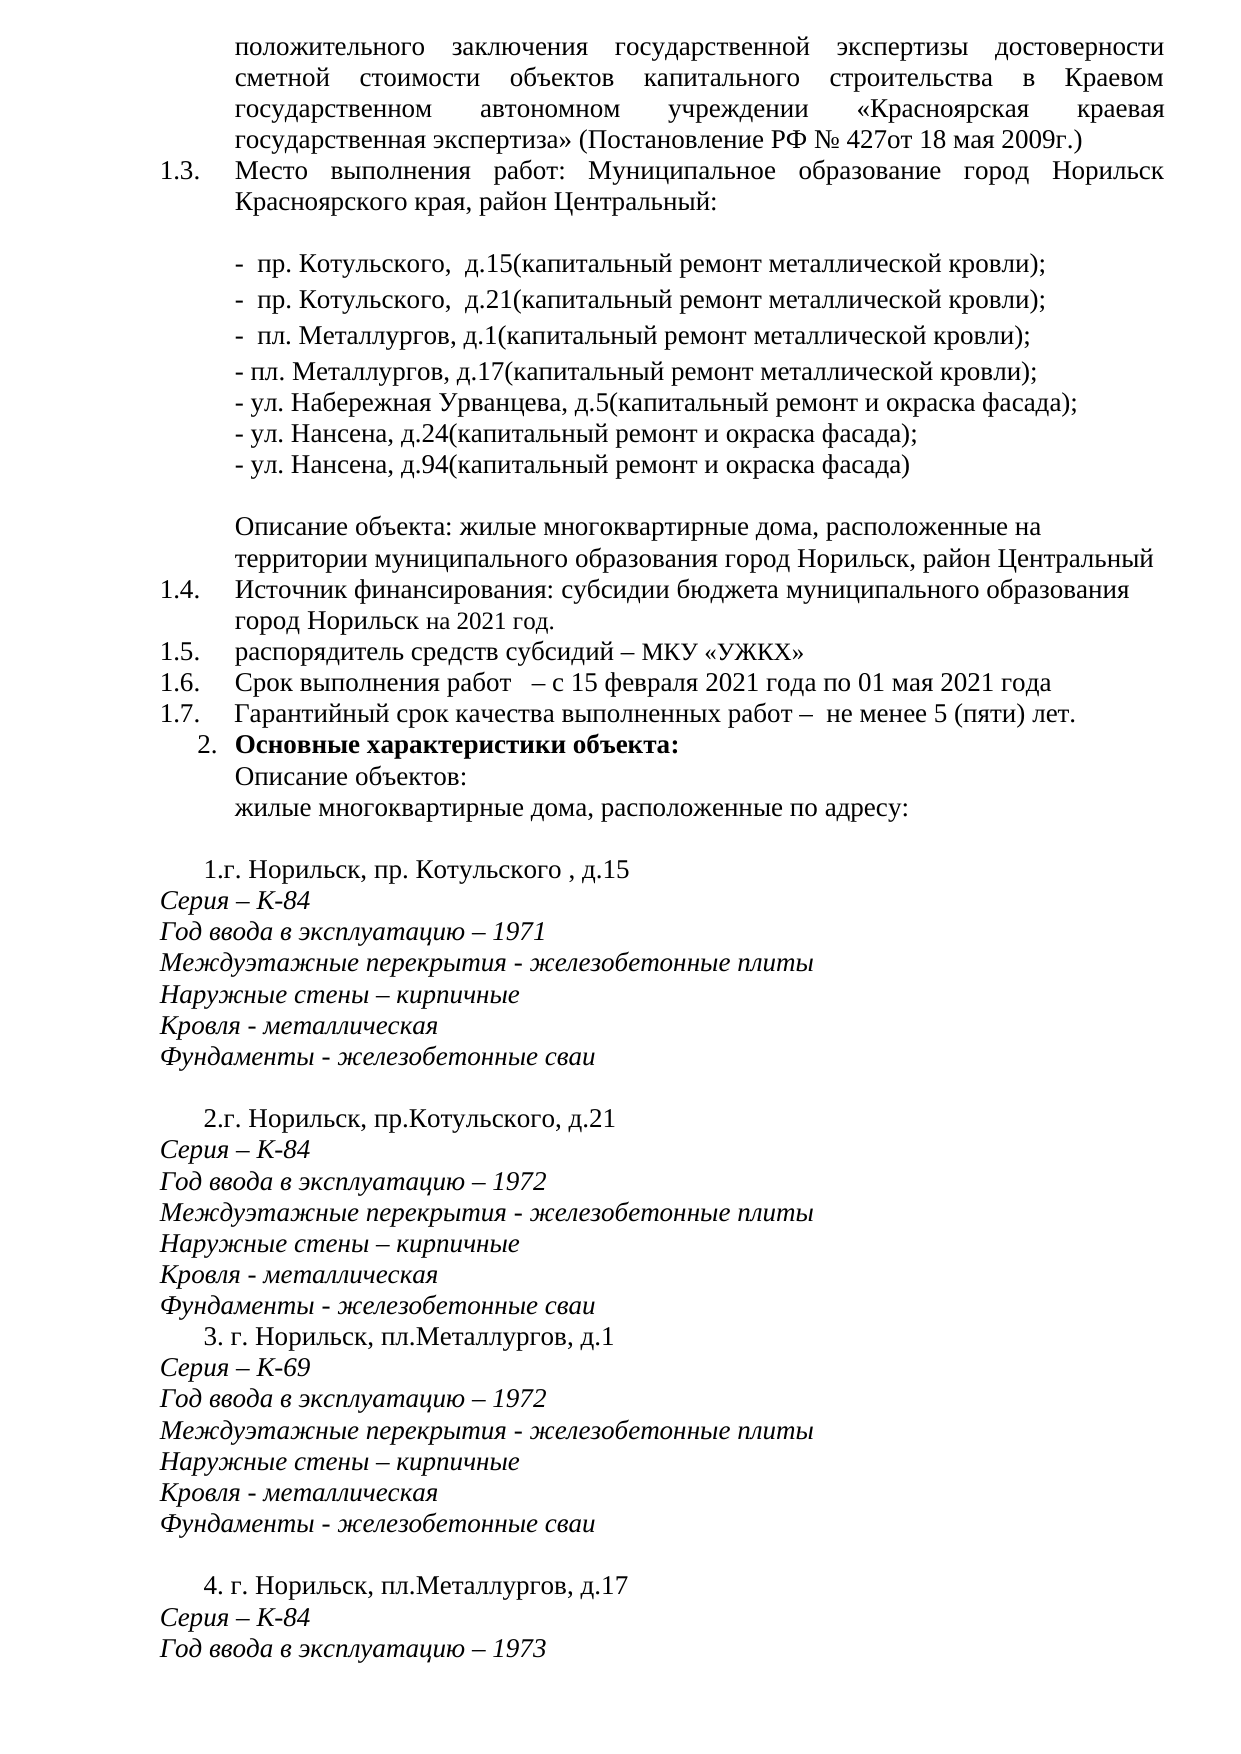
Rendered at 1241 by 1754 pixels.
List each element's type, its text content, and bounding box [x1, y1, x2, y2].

list Срок выполнения работ – с 15 февраля 2021 года по 01 мая 2021 года [159, 666, 1165, 697]
text Год ввода в эксплуатацию – 1972 [159, 1164, 1165, 1196]
list - ул. Нансена, д.24(капитальный ремонт и окраска фасада); [234, 417, 1165, 448]
text Год ввода в эксплуатацию – 1973 [159, 1632, 1165, 1663]
text Фундаменты - железобетонные сваи [159, 1289, 1165, 1320]
text Наружные стены – кирпичные [159, 978, 1165, 1009]
text Междуэтажные перекрытия - железобетонные плиты [159, 947, 1165, 978]
list распорядитель средств субсидий – МКУ «УЖКХ» [159, 635, 1165, 666]
text Серия – К-69 [159, 1351, 1165, 1383]
list Описание объекта: жилые многоквартирные дома, расположенные на территории муниципального образования город Норильск, район Центральный [234, 511, 1165, 573]
list - ул. Нансена, д.94(капитальный ремонт и окраска фасада) [234, 448, 1165, 479]
list Основные характеристики объекта: [197, 728, 1165, 760]
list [159, 29, 1165, 154]
text Серия – К-84 [159, 1601, 1165, 1632]
list Место выполнения работ: Муниципальное образование город Норильск Красноярского края, район Центральный: [159, 154, 1165, 216]
text 1.7. Гарантийный срок качества выполненных работ – не менее 5 (пяти) лет. [159, 697, 1165, 728]
list 3. г. Норильск, пл.Металлургов, д.1 [203, 1320, 1165, 1351]
text Фундаменты - железобетонные сваи [159, 1040, 1165, 1071]
text - пр. Котульского, д.15(капитальный ремонт металлической кровли); [234, 248, 1165, 279]
text Фундаменты - железобетонные сваи [159, 1507, 1165, 1538]
text Наружные стены – кирпичные [159, 1227, 1165, 1258]
text Кровля - металлическая [159, 1476, 1165, 1507]
text Наружные стены – кирпичные [159, 1445, 1165, 1476]
list Источник финансирования: субсидии бюджета муниципального образования город Норильск на 2021 год. [159, 573, 1165, 635]
text Междуэтажные перекрытия - железобетонные плиты [159, 1196, 1165, 1227]
list 1.г. Норильск, пр. Котульского , д.15 [203, 853, 1165, 884]
text Год ввода в эксплуатацию – 1971 [159, 915, 1165, 947]
list 4. г. Норильск, пл.Металлургов, д.17 [203, 1569, 1165, 1601]
text Серия – К-84 [159, 1133, 1165, 1164]
text Год ввода в эксплуатацию – 1972 [159, 1383, 1165, 1414]
text жилые многоквартирные дома, расположенные по адресу: [234, 791, 1165, 822]
text Кровля - металлическая [159, 1258, 1165, 1289]
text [159, 1414, 1165, 1445]
text Серия – К-84 [159, 884, 1165, 915]
list 2.г. Норильск, пр.Котульского, д.21 [203, 1102, 1165, 1133]
text - пр. Котульского, д.21(капитальный ремонт металлической кровли); [234, 283, 1165, 314]
list - пл. Металлургов, д.17(капитальный ремонт металлической кровли); [234, 355, 1165, 386]
list - ул. Набережная Урванцева, д.5(капитальный ремонт и окраска фасада); [234, 386, 1165, 417]
text Кровля - металлическая [159, 1009, 1165, 1040]
text - пл. Металлургов, д.1(капитальный ремонт металлической кровли); [234, 319, 1165, 350]
text Описание объектов: [234, 760, 1165, 791]
